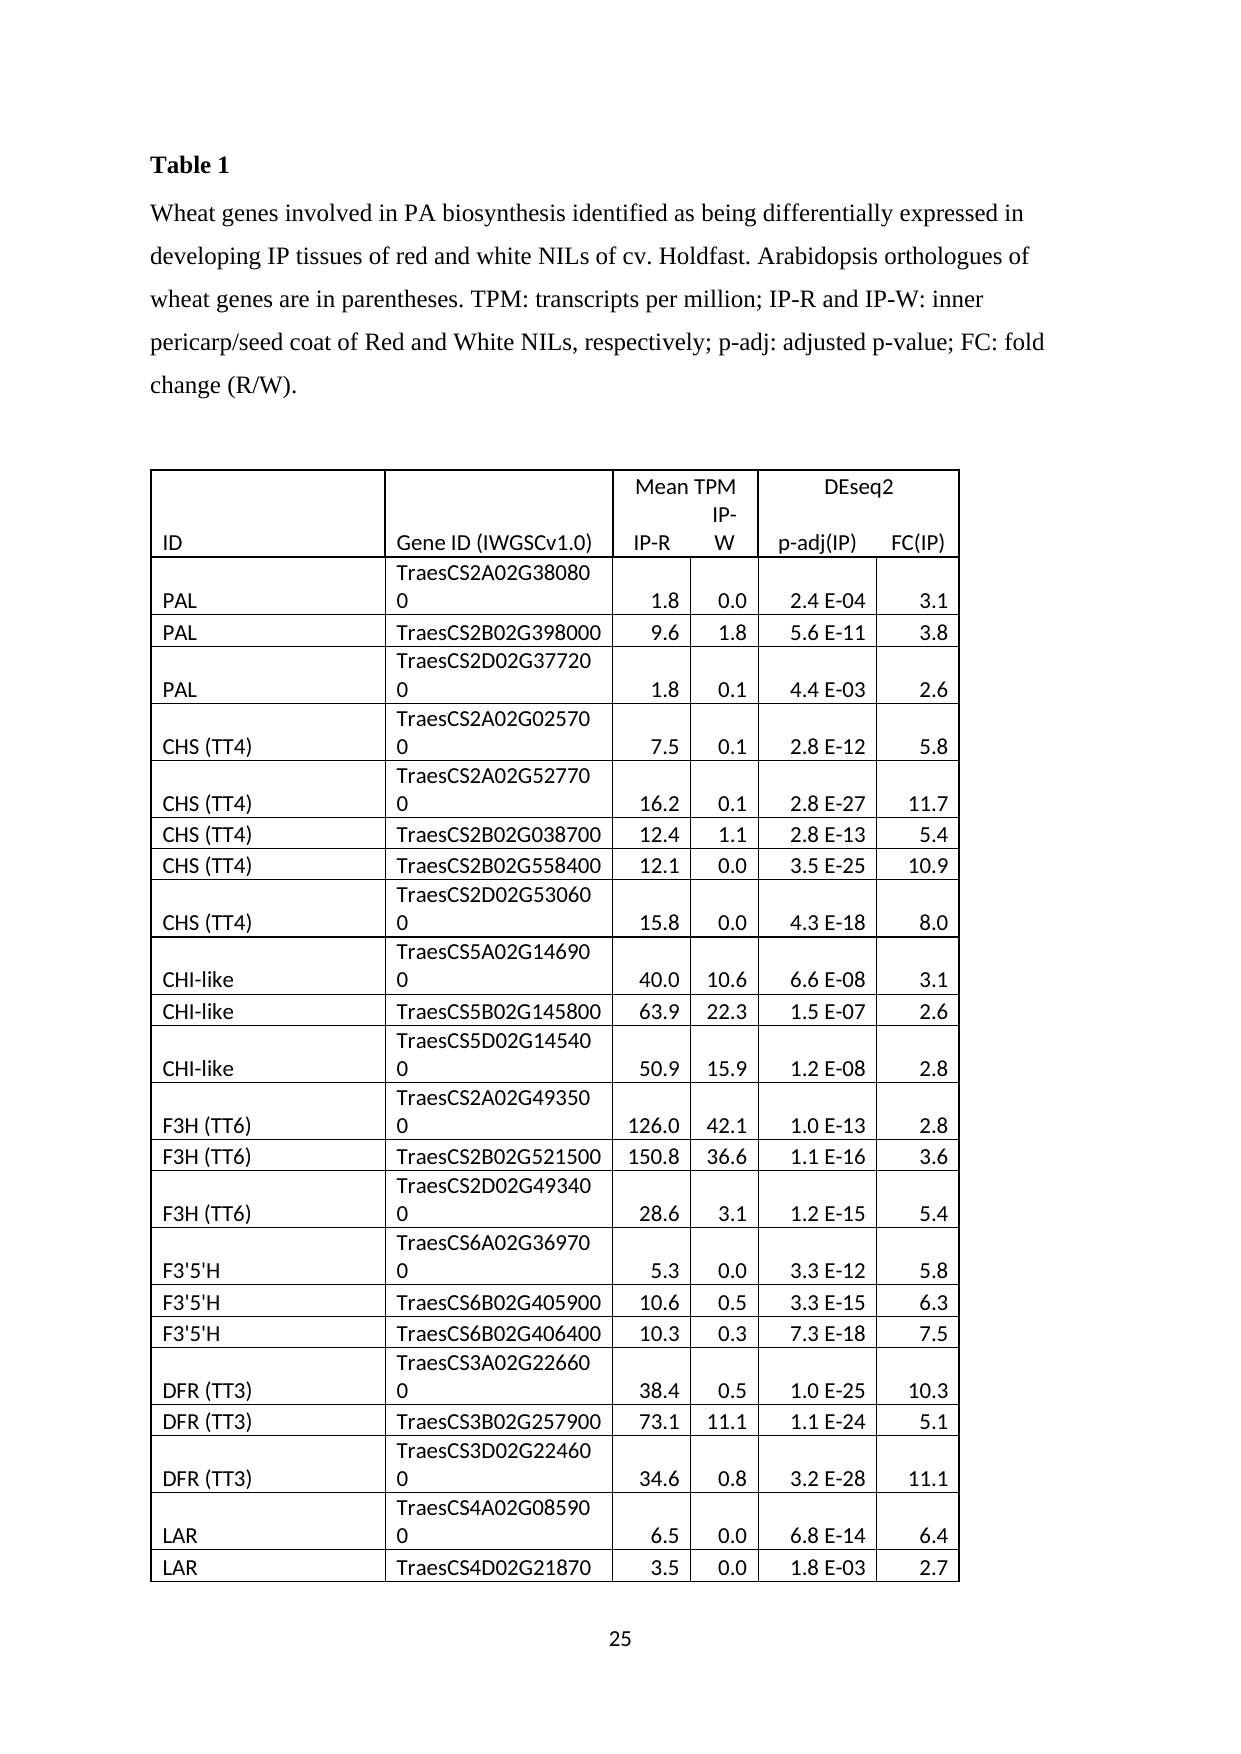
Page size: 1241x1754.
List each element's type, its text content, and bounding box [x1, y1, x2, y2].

table_cell 34.6 [613, 1436, 690, 1492]
table_cell F3H (TT6) [152, 1083, 385, 1139]
table_cell 5.1 [877, 1405, 958, 1435]
table_cell 3.5 E-25 [759, 849, 876, 879]
table_cell CHI-like [152, 938, 385, 993]
table_cell 1.0 E-25 [759, 1348, 876, 1404]
table_cell 0.0 [691, 849, 758, 879]
table_cell 6.8 E-14 [759, 1493, 876, 1549]
table_cell CHS (TT4) [152, 849, 385, 879]
table_cell 1.0 E-13 [759, 1083, 876, 1139]
table_cell 5.4 [877, 818, 958, 848]
table_cell 12.1 [613, 849, 690, 879]
table_cell 6.6 E-08 [759, 938, 876, 993]
table_cell 0.0 [691, 558, 758, 614]
table_cell F3H (TT6) [152, 1140, 385, 1170]
table_cell 28.6 [613, 1171, 690, 1227]
table_cell 42.1 [691, 1083, 758, 1139]
table_cell TraesCS2A02G527700 [386, 761, 612, 817]
table_cell TraesCS2B02G558400 [386, 849, 612, 879]
table_cell 2.6 [877, 647, 958, 703]
table_cell 6.4 [877, 1493, 958, 1549]
table_cell 1.8 [613, 558, 690, 614]
table_cell 10.3 [877, 1348, 958, 1404]
table_cell 40.0 [613, 938, 690, 993]
table_cell 63.9 [613, 995, 690, 1025]
table_header DEseq2 [759, 471, 958, 500]
table_cell F3'5'H [152, 1317, 385, 1347]
table_cell 8.0 [877, 880, 958, 936]
table_cell 2.8 E-13 [759, 818, 876, 848]
table_cell 6.5 [613, 1493, 690, 1549]
table_cell 0.0 [691, 1228, 758, 1284]
table_cell 1.2 E-08 [759, 1026, 876, 1082]
table_cell F3'5'H [152, 1228, 385, 1284]
table_cell 1.8 [613, 647, 690, 703]
table_header [152, 471, 384, 500]
text Table 1 [150, 150, 1090, 179]
table_cell 3.1 [877, 558, 958, 614]
table_cell 0.3 [691, 1317, 758, 1347]
table_cell 1.1 E-16 [759, 1140, 876, 1170]
table_cell TraesCS6A02G369700 [386, 1228, 612, 1284]
table_cell 0.1 [691, 704, 758, 760]
table_cell LAR [152, 1493, 385, 1549]
table_cell 3.3 E-12 [759, 1228, 876, 1284]
table_cell TraesCS3A02G226600 [386, 1348, 612, 1404]
table_cell TraesCS2D02G530600 [386, 880, 612, 936]
table_cell p-adj(IP) [759, 500, 877, 556]
table_cell CHS (TT4) [152, 880, 385, 936]
table_cell 150.8 [613, 1140, 690, 1170]
table_header Mean TPM [614, 471, 757, 500]
table_cell DFR (TT3) [152, 1405, 385, 1435]
table_cell 0.5 [691, 1348, 758, 1404]
table_cell 1.1 [691, 818, 758, 848]
table_cell TraesCS5D02G145400 [386, 1026, 612, 1082]
table_cell 3.8 [877, 615, 958, 646]
table_cell CHI-like [152, 995, 385, 1025]
table_cell 1.8 [691, 615, 758, 646]
table_cell TraesCS5A02G146900 [386, 938, 612, 993]
table_cell 1.5 E-07 [759, 995, 876, 1025]
table_cell CHS (TT4) [152, 704, 385, 760]
table_cell 1.8 E-03 [759, 1550, 876, 1581]
table_cell TraesCS5B02G145800 [386, 995, 612, 1025]
table_cell PAL [152, 615, 385, 646]
table_cell TraesCS2A02G025700 [386, 704, 612, 760]
table_cell 4.3 E-18 [759, 880, 876, 936]
table_cell 5.4 [877, 1171, 958, 1227]
table_cell 73.1 [613, 1405, 690, 1435]
table_cell ID [152, 500, 384, 556]
table_cell 9.6 [613, 615, 690, 646]
table_cell TraesCS6B02G406400 [386, 1317, 612, 1347]
table_cell 16.2 [613, 761, 690, 817]
table_cell 3.5 [613, 1550, 690, 1581]
table_cell 0.8 [691, 1436, 758, 1492]
text Wheat genes involved in PA biosynthesis identified as being differentially expressed in developing IP tissues of red and white NILs of cv. Holdfast. Arabidopsis orthologues of wheat genes are in parentheses. TPM: transcripts per million; IP-R and IP-W: inner pericarp/seed coat of Red and White NILs, respectively; p-adj: adjusted p-value; FC: fold change (R/W). [150, 198, 1090, 399]
table_cell 2.8 [877, 1026, 958, 1082]
table_cell LAR [152, 1550, 385, 1581]
table_cell DFR (TT3) [152, 1436, 385, 1492]
table_cell 6.3 [877, 1285, 958, 1316]
table_cell CHS (TT4) [152, 818, 385, 848]
table_cell TraesCS4D02G218700 [386, 1550, 612, 1581]
table_cell 7.5 [613, 704, 690, 760]
table_cell 0.0 [691, 880, 758, 936]
table_cell 50.9 [613, 1026, 690, 1082]
table_cell IP-W [691, 500, 757, 556]
table_cell 11.7 [877, 761, 958, 817]
table_cell TraesCS6B02G405900 [386, 1285, 612, 1316]
table_cell 1.2 E-15 [759, 1171, 876, 1227]
table_cell 10.9 [877, 849, 958, 879]
table_cell 0.1 [691, 647, 758, 703]
table_cell FC(IP) [877, 500, 958, 556]
table_cell TraesCS3D02G224600 [386, 1436, 612, 1492]
table_cell 0.1 [691, 761, 758, 817]
table_cell 0.5 [691, 1285, 758, 1316]
table_cell TraesCS4A02G085900 [386, 1493, 612, 1549]
table_cell TraesCS2B02G521500 [386, 1140, 612, 1170]
table_cell 3.1 [691, 1171, 758, 1227]
table_header [386, 471, 612, 500]
table_cell CHI-like [152, 1026, 385, 1082]
table_cell 15.8 [613, 880, 690, 936]
table_cell 7.5 [877, 1317, 958, 1347]
table_cell 12.4 [613, 818, 690, 848]
table_cell 7.3 E-18 [759, 1317, 876, 1347]
table_cell TraesCS2D02G377200 [386, 647, 612, 703]
table_cell 5.8 [877, 704, 958, 760]
table_cell 11.1 [877, 1436, 958, 1492]
table_cell 5.8 [877, 1228, 958, 1284]
table_cell 15.9 [691, 1026, 758, 1082]
table_cell TraesCS2A02G380800 [386, 558, 612, 614]
table_cell IP-R [614, 500, 691, 556]
table_cell PAL [152, 647, 385, 703]
table_cell F3H (TT6) [152, 1171, 385, 1227]
table_cell 3.2 E-28 [759, 1436, 876, 1492]
table_cell 10.6 [691, 938, 758, 993]
table_cell 10.6 [613, 1285, 690, 1316]
table_cell 2.8 [877, 1083, 958, 1139]
table_cell 3.6 [877, 1140, 958, 1170]
table_cell 38.4 [613, 1348, 690, 1404]
table_cell 10.3 [613, 1317, 690, 1347]
table_cell Gene ID (IWGSCv1.0) [386, 500, 612, 556]
table_cell 22.3 [691, 995, 758, 1025]
table_cell DFR (TT3) [152, 1348, 385, 1404]
table_cell F3'5'H [152, 1285, 385, 1316]
table_cell 5.3 [613, 1228, 690, 1284]
table_cell 36.6 [691, 1140, 758, 1170]
table_cell 4.4 E-03 [759, 647, 876, 703]
table_cell 2.8 E-12 [759, 704, 876, 760]
table_cell 126.0 [613, 1083, 690, 1139]
table_cell 2.6 [877, 995, 958, 1025]
table_cell TraesCS2B02G038700 [386, 818, 612, 848]
table_cell 2.7 [877, 1550, 958, 1581]
table_cell TraesCS3B02G257900 [386, 1405, 612, 1435]
table_cell 3.1 [877, 938, 958, 993]
table_cell PAL [152, 558, 385, 614]
table_cell TraesCS2D02G493400 [386, 1171, 612, 1227]
table_cell 11.1 [691, 1405, 758, 1435]
table_cell TraesCS2B02G398000 [386, 615, 612, 646]
table_cell 0.0 [691, 1493, 758, 1549]
table_cell CHS (TT4) [152, 761, 385, 817]
table_cell 3.3 E-15 [759, 1285, 876, 1316]
table_cell 2.8 E-27 [759, 761, 876, 817]
table_cell 0.0 [691, 1550, 758, 1581]
table_cell TraesCS2A02G493500 [386, 1083, 612, 1139]
table_cell 2.4 E-04 [759, 558, 876, 614]
table_cell 5.6 E-11 [759, 615, 876, 646]
table_cell 1.1 E-24 [759, 1405, 876, 1435]
